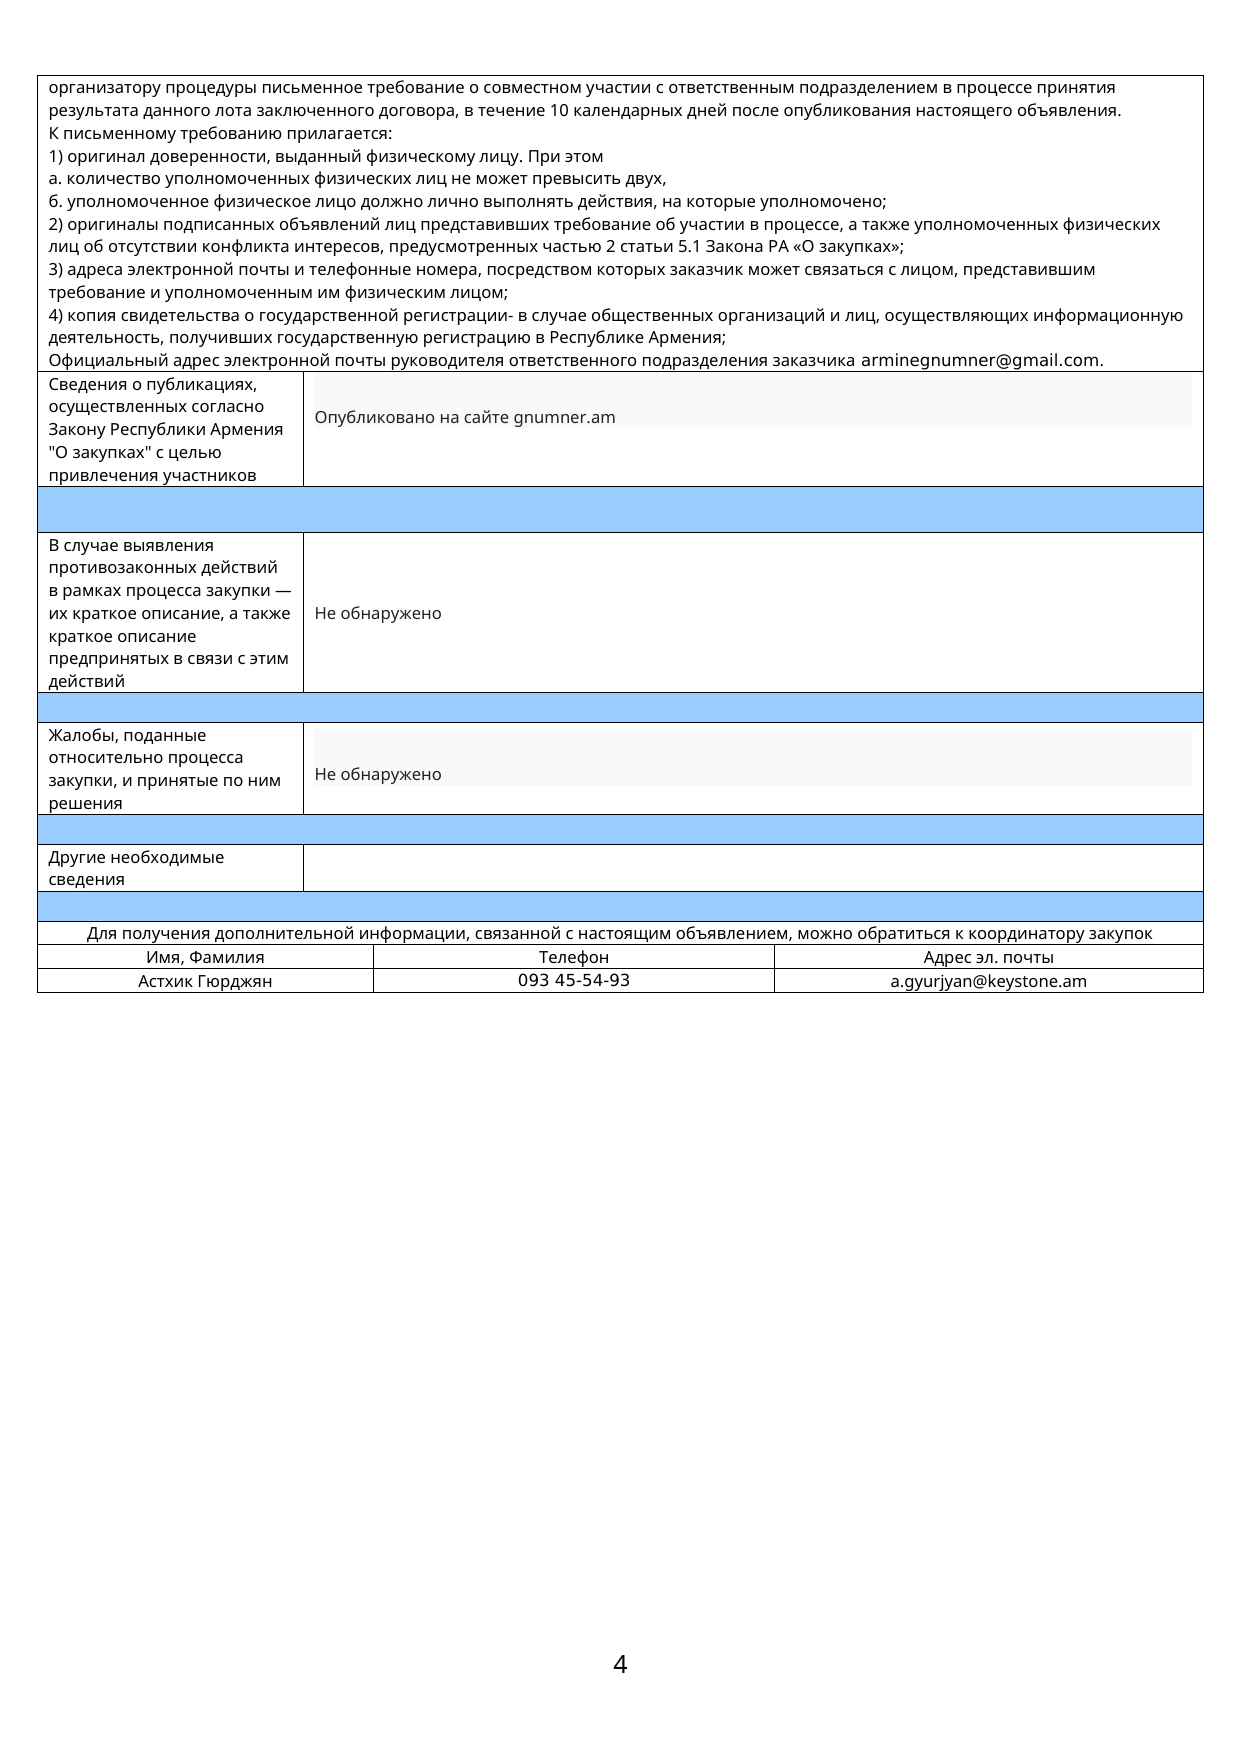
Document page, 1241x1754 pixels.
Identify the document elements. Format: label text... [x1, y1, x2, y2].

table_cell Не обнаружено [304, 533, 1203, 692]
table_cell [38, 815, 1203, 844]
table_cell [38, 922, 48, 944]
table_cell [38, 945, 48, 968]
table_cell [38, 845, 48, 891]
table_cell Сведения о публикациях, осуществленных согласно Закону Республики Армения "О закупках" с целью привлечения участников [38, 372, 303, 486]
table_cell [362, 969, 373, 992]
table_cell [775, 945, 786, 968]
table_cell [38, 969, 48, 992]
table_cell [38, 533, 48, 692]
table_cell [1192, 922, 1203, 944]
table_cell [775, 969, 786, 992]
table_cell [304, 845, 1203, 891]
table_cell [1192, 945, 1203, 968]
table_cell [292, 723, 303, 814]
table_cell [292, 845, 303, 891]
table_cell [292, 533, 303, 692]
table_cell Опубликовано на сайте gnumner.am [304, 372, 1203, 486]
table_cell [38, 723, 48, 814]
table_cell [38, 487, 1203, 532]
table_cell [38, 892, 1203, 921]
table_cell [38, 76, 1203, 371]
table_cell Не обнаружено [304, 723, 1203, 814]
table_cell [38, 693, 1203, 722]
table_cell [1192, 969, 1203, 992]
table_cell 093 45-54-93 [374, 969, 774, 992]
